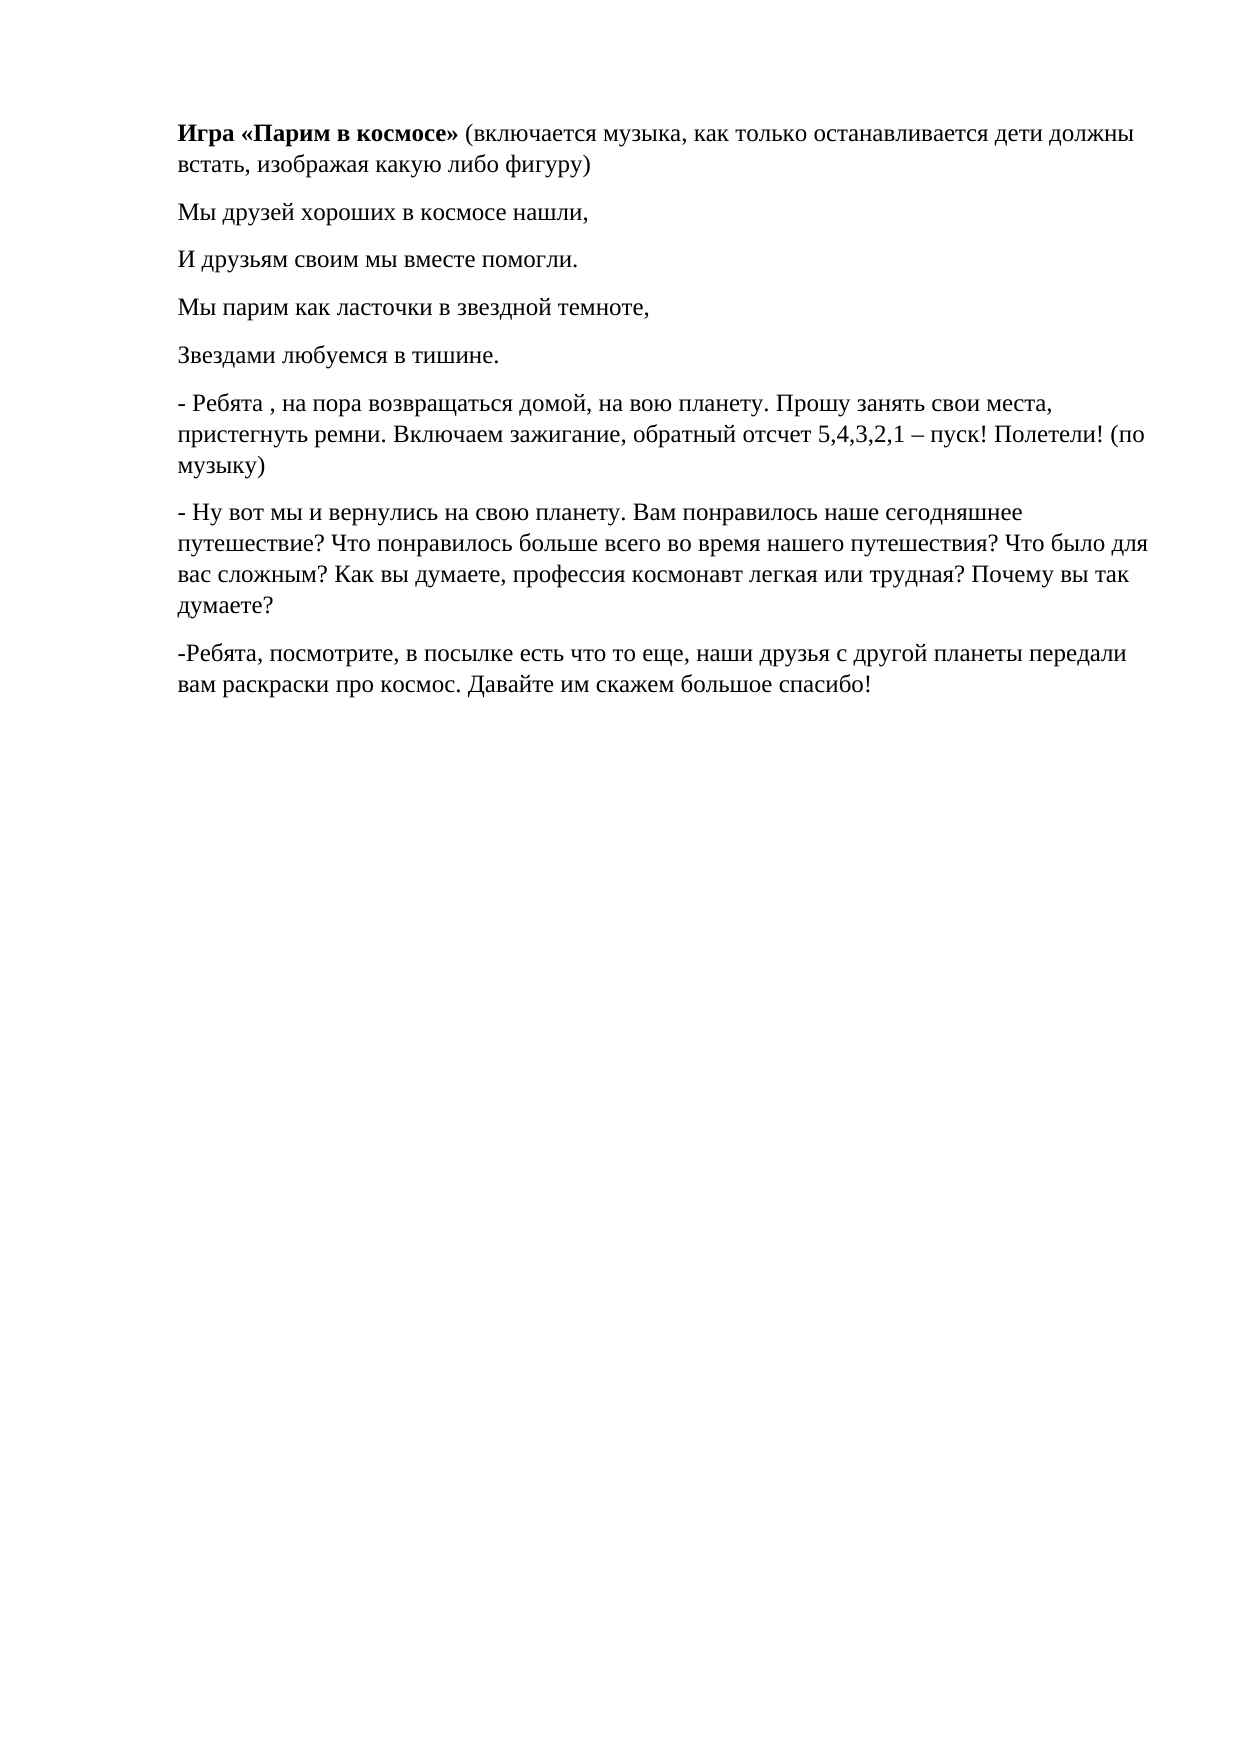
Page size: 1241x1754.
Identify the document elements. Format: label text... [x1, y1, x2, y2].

text И друзьям своим мы вместе помогли. [177, 244, 1152, 273]
text Мы друзей хороших в космосе нашли, [177, 197, 1152, 226]
text - Ну вот мы и вернулись на свою планету. Вам понравилось наше сегодняшнее путешествие? Что понравилось больше всего во время нашего путешествия? Что было для вас сложным? Как вы думаете, профессия космонавт легкая или трудная? Почему вы так думаете? [177, 497, 1152, 619]
text Мы парим как ласточки в звездной темноте, [177, 292, 1152, 321]
text Игра «Парим в космосе» (включается музыка, как только останавливается дети должны встать, изображая какую либо фигуру) [177, 118, 1152, 178]
text -Ребята, посмотрите, в посылке есть что то еще, наши друзья с другой планеты передали вам раскраски про космос. Давайте им скажем большое спасибо! [177, 638, 1152, 698]
text - Ребята , на пора возвращаться домой, на вою планету. Прошу занять свои места, пристегнуть ремни. Включаем зажигание, обратный отсчет 5,4,3,2,1 – пуск! Полетели! (по музыку) [177, 388, 1152, 478]
text Звездами любуемся в тишине. [177, 340, 1152, 369]
